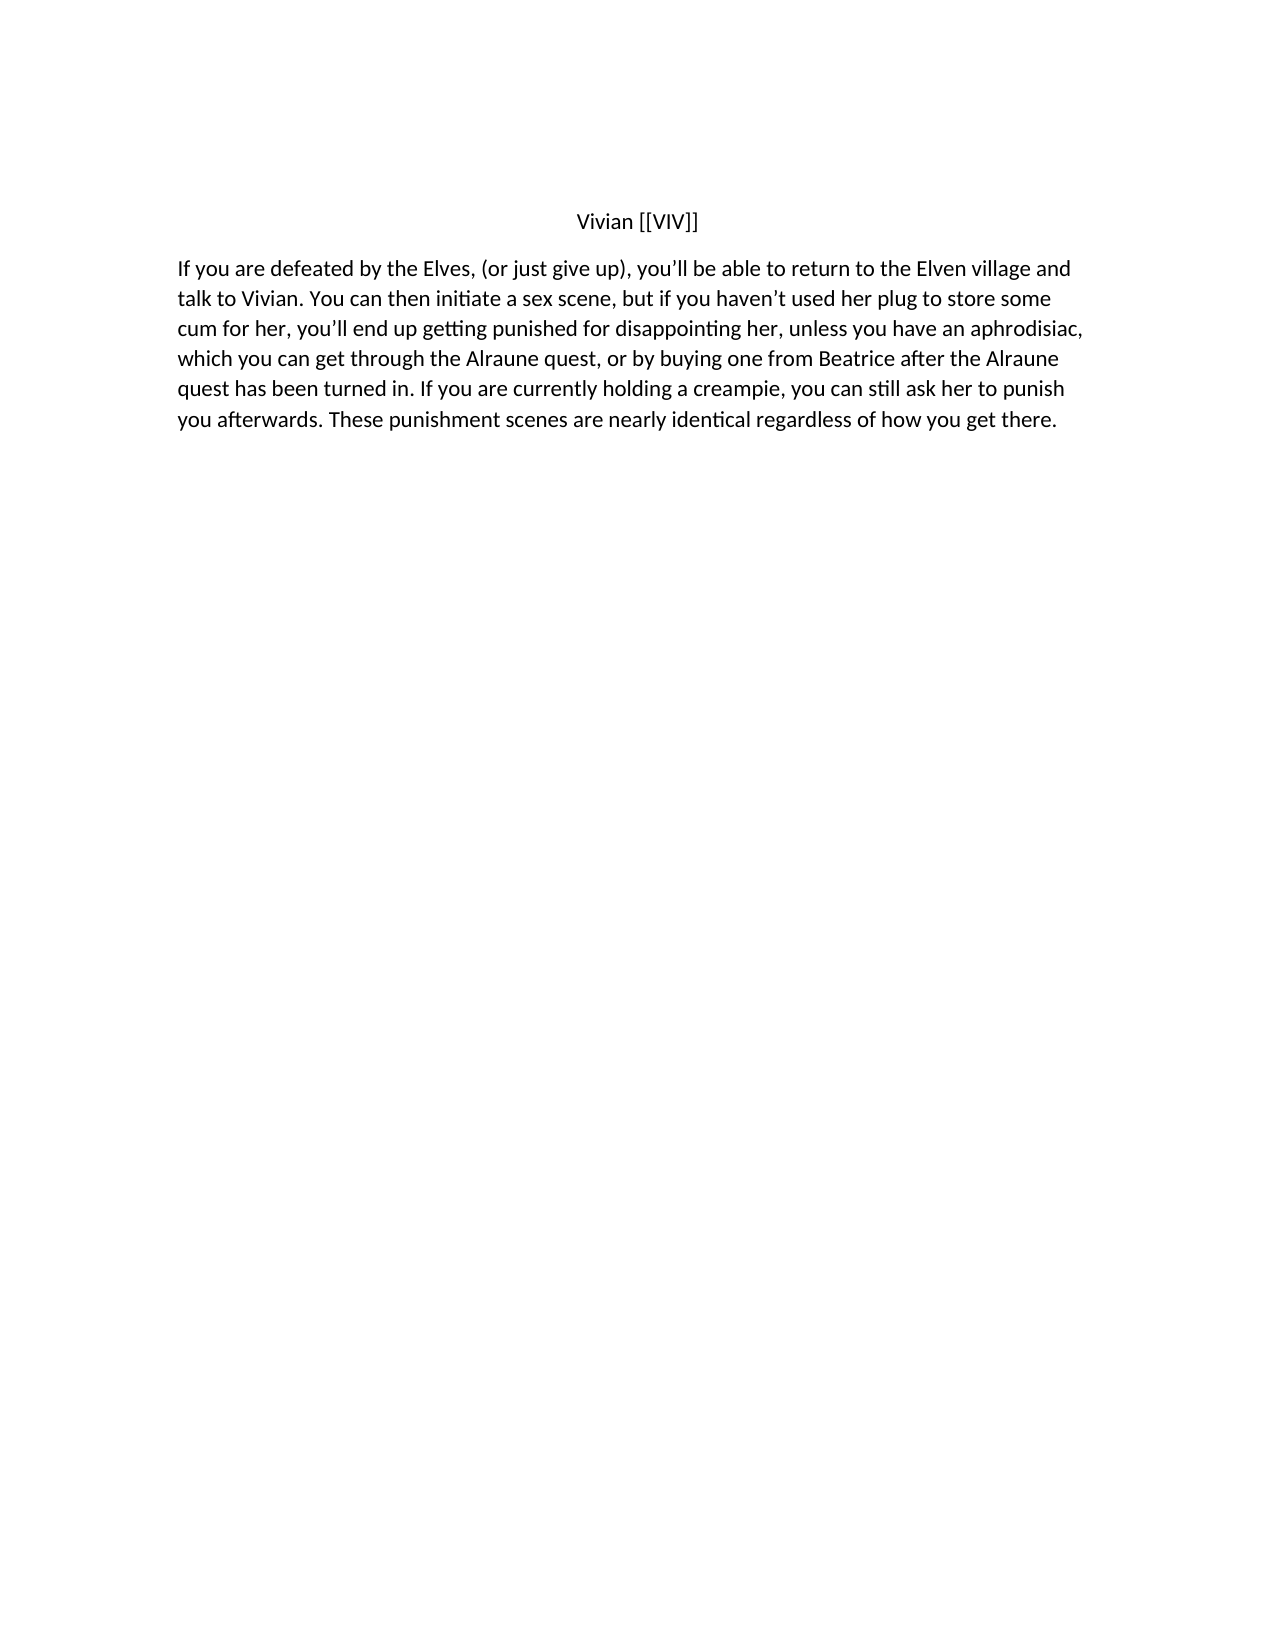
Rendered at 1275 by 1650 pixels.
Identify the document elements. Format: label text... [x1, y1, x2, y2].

text Vivian [[VIV]] [177, 207, 1098, 235]
text If you are defeated by the Elves, (or just give up), you’ll be able to return to the Elven village and talk to Vivian. You can then initiate a sex scene, but if you haven’t used her plug to store some cum for her, you’ll end up getting punished for disappointing her, unless you have an aphrodisiac, which you can get through the Alraune quest, or by buying one from Beatrice after the Alraune quest has been turned in. If you are currently holding a creampie, you can still ask her to punish you afterwards. These punishment scenes are nearly identical regardless of how you get there. [177, 254, 1098, 433]
